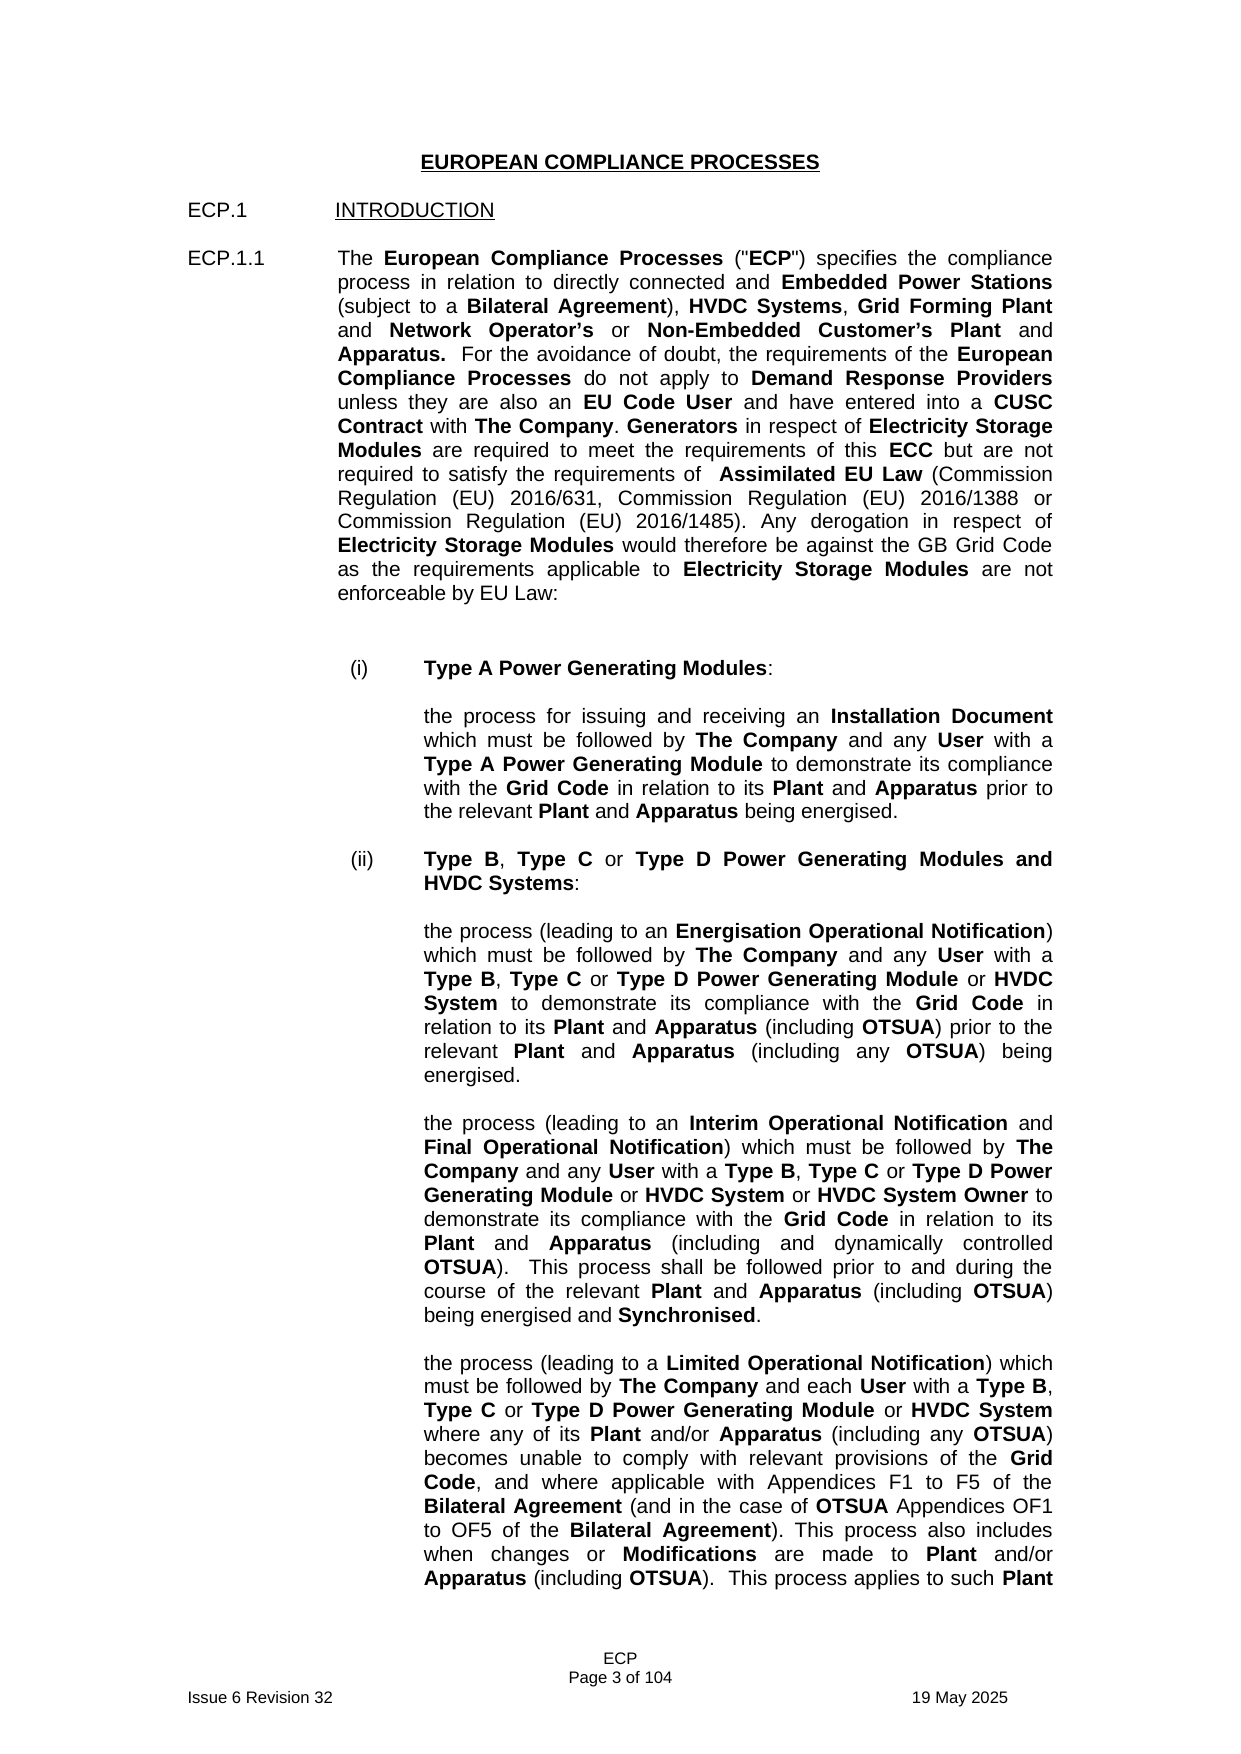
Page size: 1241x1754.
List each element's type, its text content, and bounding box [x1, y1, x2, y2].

text the process (leading to an Interim Operational Notification and Final Operational Notification) which must be followed by The Company and any User with a Type B, Type C or Type D Power Generating Module or HVDC System or HVDC System Owner to demonstrate its compliance with the Grid Code in relation to its Plant and Apparatus (including and dynamically controlled OTSUA). This process shall be followed prior to and during the course of the relevant Plant and Apparatus (including OTSUA) being energised and Synchronised. [423, 1111, 1053, 1326]
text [423, 1350, 1053, 1590]
text the process for issuing and receiving an Installation Document which must be followed by The Company and any User with a Type A Power Generating Module to demonstrate its compliance with the Grid Code in relation to its Plant and Apparatus prior to the relevant Plant and Apparatus being energised. [423, 703, 1053, 823]
subtitle ECP.1 INTRODUCTION [187, 198, 1053, 222]
text (ii) Type B, Type C or Type D Power Generating Modules and HVDC Systems: [262, 847, 1053, 895]
text the process (leading to an Energisation Operational Notification) which must be followed by The Company and any User with a Type B, Type C or Type D Power Generating Module or HVDC System to demonstrate its compliance with the Grid Code in relation to its Plant and Apparatus (including OTSUA) prior to the relevant Plant and Apparatus (including any OTSUA) being energised. [423, 919, 1053, 1087]
text (i) Type A Power Generating Modules: [187, 656, 1053, 679]
text ECP.1.1 The European Compliance Processes ("ECP") specifies the compliance process in relation to directly connected and Embedded Power Stations (subject to a Bilateral Agreement), HVDC Systems, Grid Forming Plant and Network Operator’s or Non-Embedded Customer’s Plant and Apparatus. For the avoidance of doubt, the requirements of the European Compliance Processes do not apply to Demand Response Providers unless they are also an EU Code User and have entered into a CUSC Contract with The Company. Generators in respect of Electricity Storage Modules are required to meet the requirements of this ECC but are not required to satisfy the requirements of Assimilated EU Law (Commission Regulation (EU) 2016/631, Commission Regulation (EU) 2016/1388 or Commission Regulation (EU) 2016/1485). Any derogation in respect of Electricity Storage Modules would therefore be against the GB Grid Code as the requirements applicable to Electricity Storage Modules are not enforceable by EU Law: [187, 246, 1053, 605]
text EUROPEAN COMPLIANCE PROCESSES [187, 150, 1053, 174]
